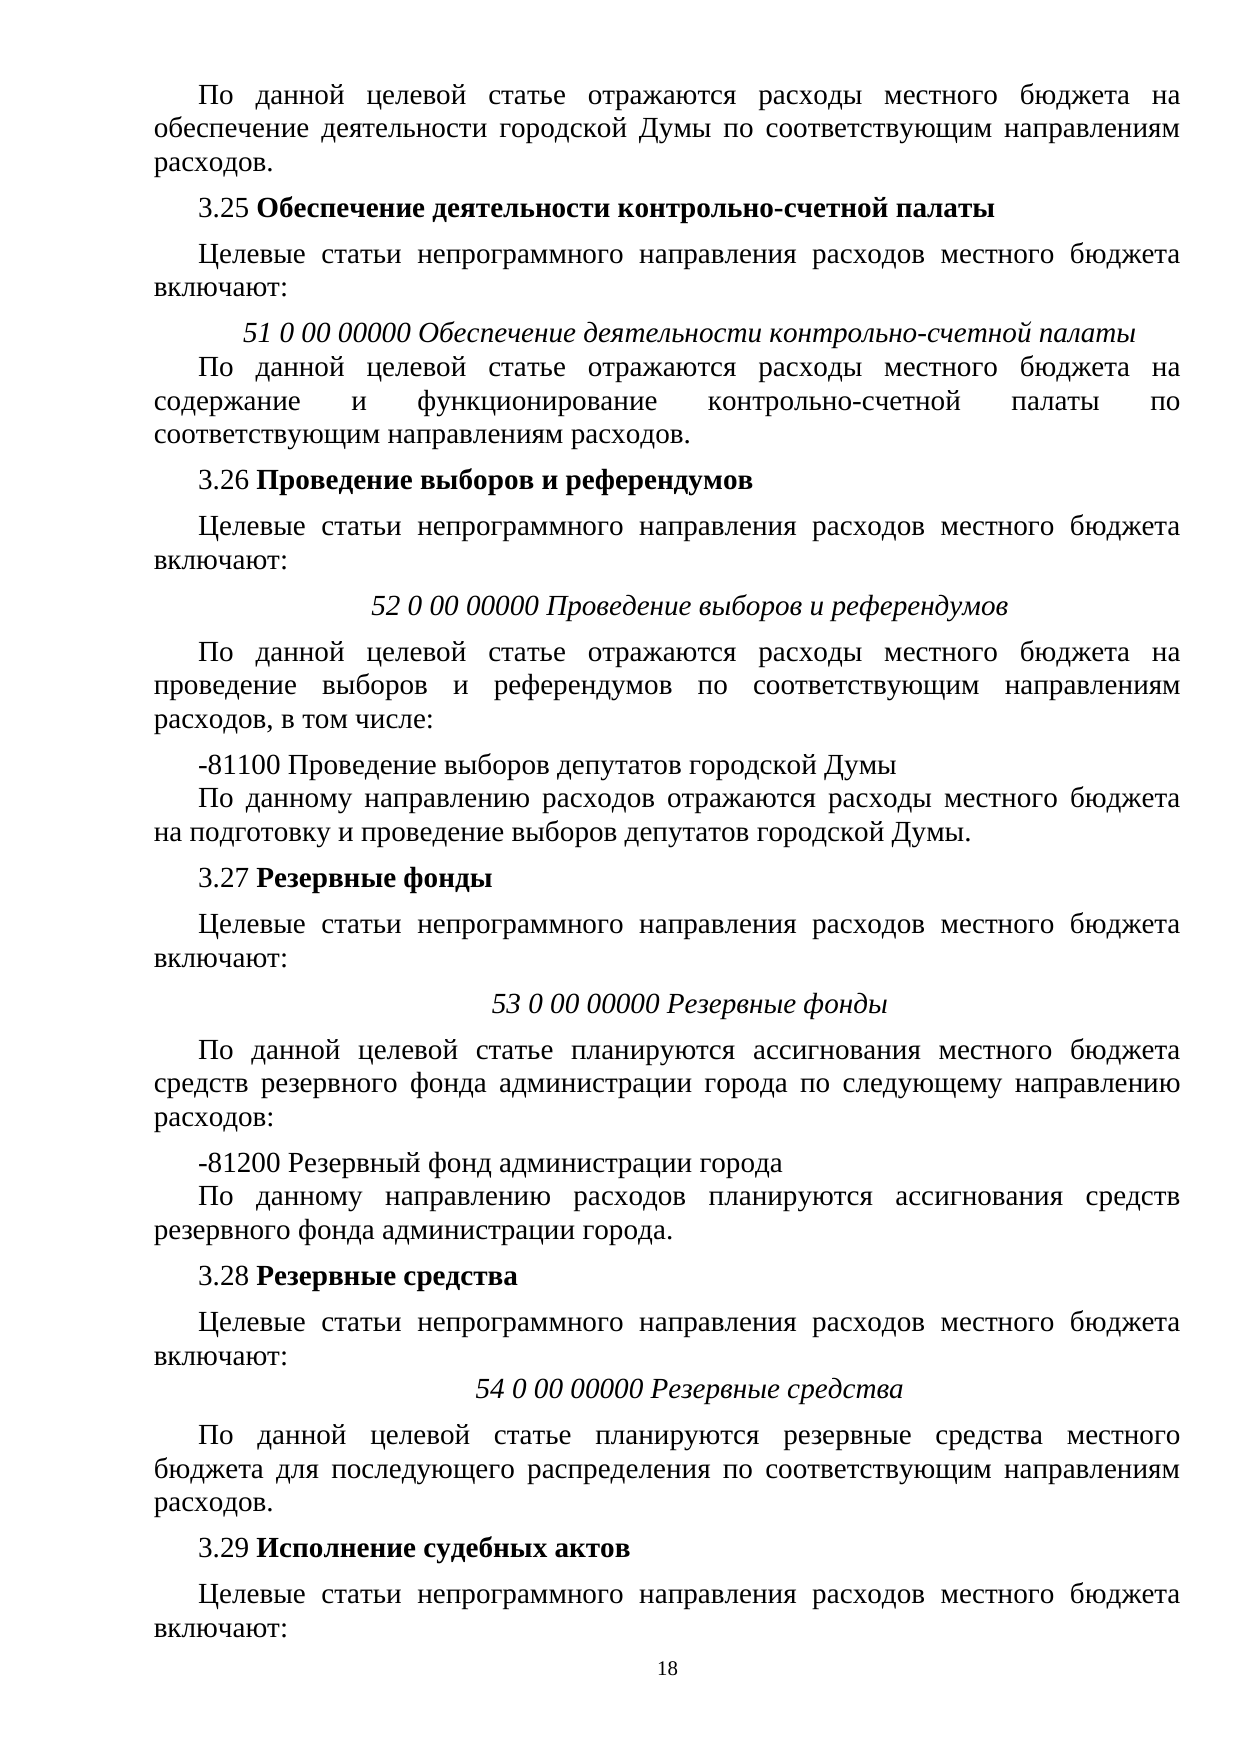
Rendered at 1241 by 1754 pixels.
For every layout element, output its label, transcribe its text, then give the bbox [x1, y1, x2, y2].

text 52 0 00 00000 Проведение выборов и референдумов [153, 588, 1181, 621]
text 3.28 Резервные средства [153, 1258, 1181, 1292]
text 3.27 Резервные фонды [153, 860, 1181, 894]
text По данной целевой статье отражаются расходы местного бюджета на обеспечение деятельности городской Думы по соответствующим направлениям расходов. [153, 77, 1181, 177]
text По данной целевой статье отражаются расходы местного бюджета на содержание и функционирование контрольно-счетной палаты по соответствующим направлениям расходов. [153, 349, 1181, 450]
text 3.25 Обеспечение деятельности контрольно-счетной палаты [153, 190, 1181, 223]
text По данной целевой статье отражаются расходы местного бюджета на проведение выборов и референдумов по соответствующим направлениям расходов, в том числе: [153, 634, 1181, 734]
text 54 0 00 00000 Резервные средства [153, 1371, 1181, 1405]
text 51 0 00 00000 Обеспечение деятельности контрольно-счетной палаты [153, 316, 1181, 349]
text 53 0 00 00000 Резервные фонды [153, 986, 1181, 1019]
text -81100 Проведение выборов депутатов городской Думы [153, 747, 1181, 781]
text По данному направлению расходов планируются ассигнования средств резервного фонда администрации города. [153, 1178, 1181, 1246]
text 3.29 Исполнение судебных актов [153, 1530, 1181, 1564]
text Целевые статьи непрограммного направления расходов местного бюджета включают: [153, 1304, 1181, 1371]
text Целевые статьи непрограммного направления расходов местного бюджета включают: [153, 508, 1181, 575]
text Целевые статьи непрограммного направления расходов местного бюджета включают: [153, 906, 1181, 973]
text По данной целевой статье планируются резервные средства местного бюджета для последующего распределения по соответствующим направлениям расходов. [153, 1417, 1181, 1518]
text Целевые статьи непрограммного направления расходов местного бюджета включают: [153, 1576, 1181, 1643]
text По данному направлению расходов отражаются расходы местного бюджета на подготовку и проведение выборов депутатов городской Думы. [153, 781, 1181, 848]
text По данной целевой статье планируются ассигнования местного бюджета средств резервного фонда администрации города по следующему направлению расходов: [153, 1032, 1181, 1132]
text 3.26 Проведение выборов и референдумов [153, 462, 1181, 496]
text Целевые статьи непрограммного направления расходов местного бюджета включают: [153, 236, 1181, 303]
text -81200 Резервный фонд администрации города [153, 1145, 1181, 1178]
